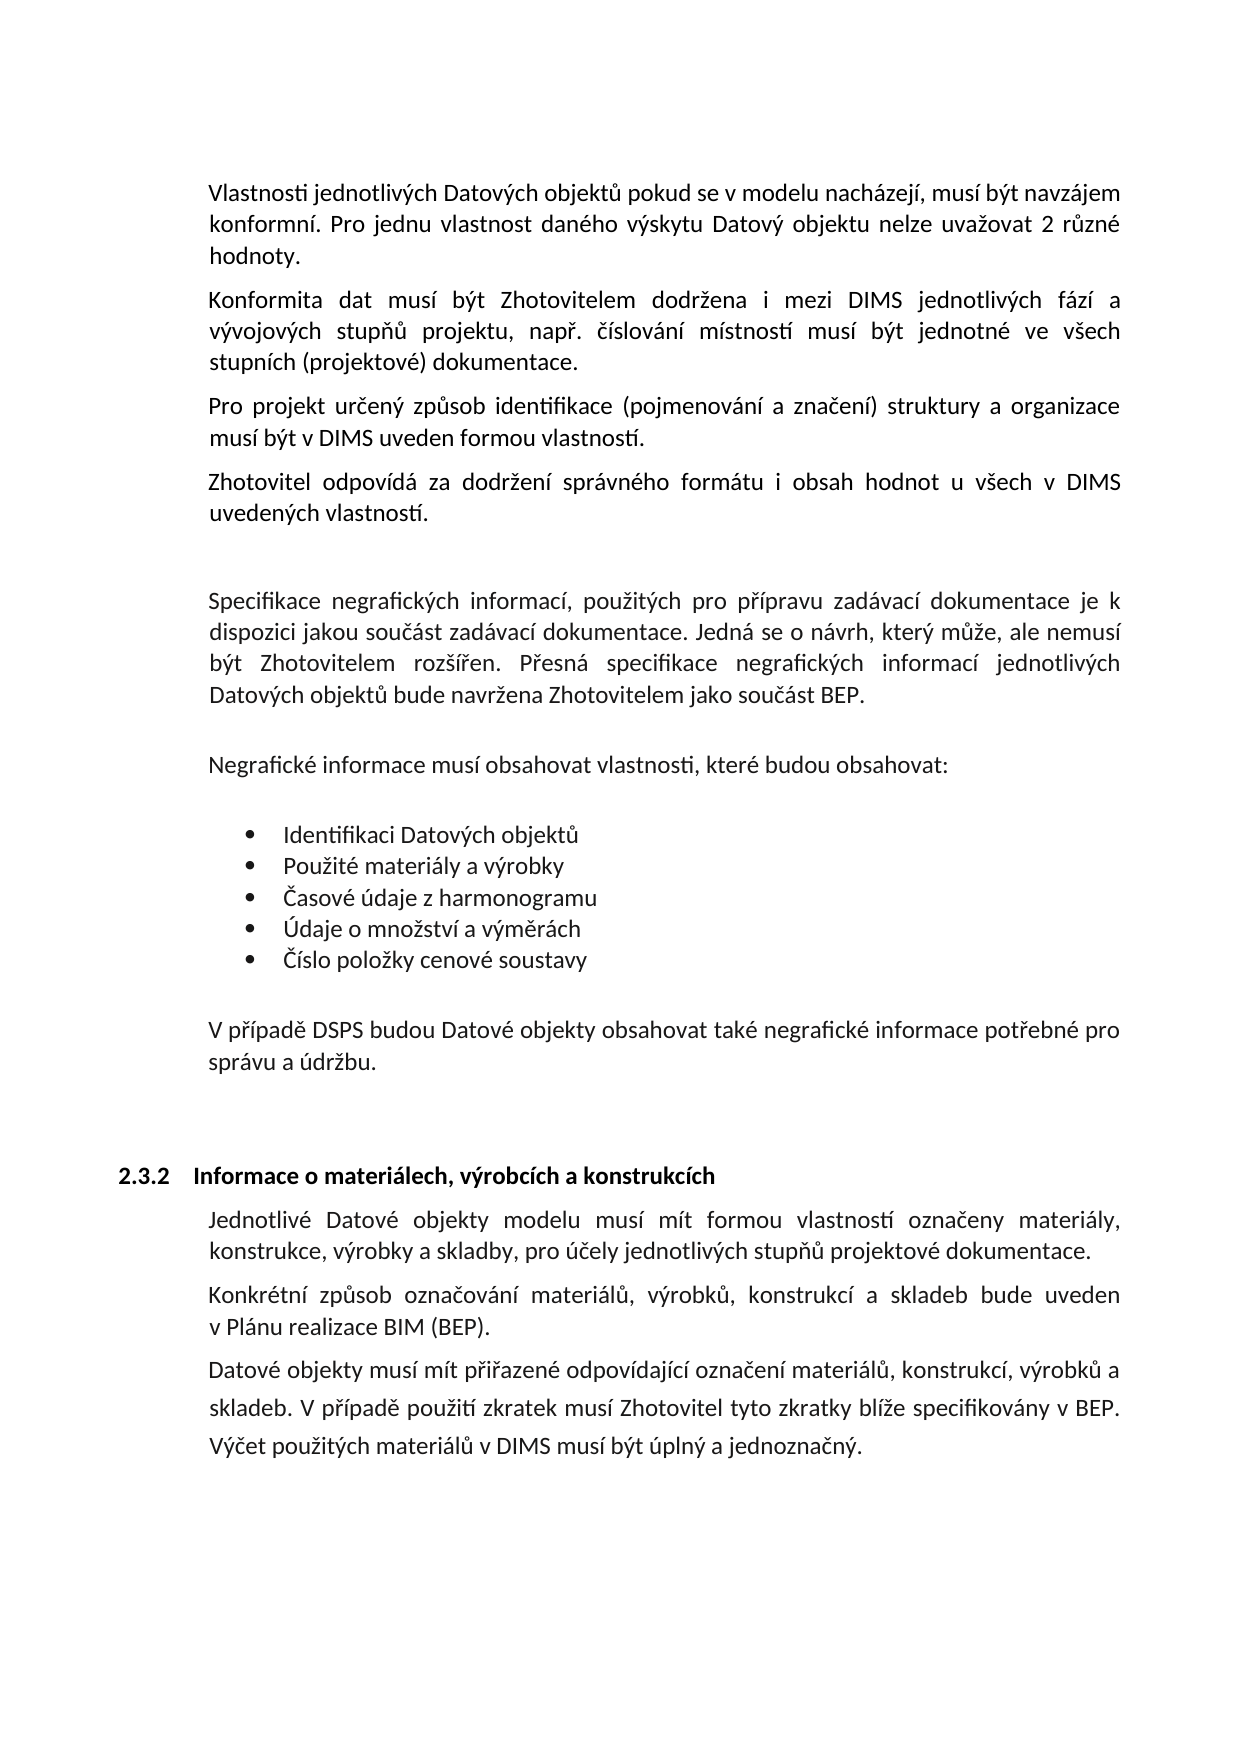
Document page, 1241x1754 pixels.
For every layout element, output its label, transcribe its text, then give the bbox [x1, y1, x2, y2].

list Identifikaci Datových objektů [246, 819, 1122, 850]
list Použité materiály a výrobky [246, 851, 1122, 881]
text V případě DSPS budou Datové objekty obsahovat také negrafické informace potřebné pro správu a údržbu. [208, 1015, 1122, 1077]
text Specifikace negrafických informací, použitých pro přípravu zadávací dokumentace je k dispozici jakou součást zadávací dokumentace. Jedná se o návrh, který může, ale nemusí být Zhotovitelem rozšířen. Přesná specifikace negrafických informací jednotlivých Datových objektů bude navržena Zhotovitelem jako součást BEP. [208, 585, 1122, 709]
list Číslo položky cenové soustavy [246, 944, 1122, 975]
text Pro projekt určený způsob identifikace (pojmenování a značení) struktury a organizace musí být v DIMS uveden formou vlastností. [208, 391, 1122, 452]
text Zhotovitel odpovídá za dodržení správného formátu i obsah hodnot u všech v DIMS uvedených vlastností. [208, 466, 1122, 528]
list Časové údaje z harmonogramu [246, 882, 1122, 912]
text Konformita dat musí být Zhotovitelem dodržena i mezi DIMS jednotlivých fází a vývojových stupňů projektu, např. číslování místností musí být jednotné ve všech stupních (projektové) dokumentace. [208, 284, 1122, 377]
text Negrafické informace musí obsahovat vlastnosti, které budou obsahovat: [208, 749, 1122, 779]
subtitle Informace o materiálech, výrobcích a konstrukcích [118, 1160, 1122, 1191]
list Údaje o množství a výměrách [246, 913, 1122, 944]
text Datové objekty musí mít přiřazené odpovídající označení materiálů, konstrukcí, výrobků a skladeb. V případě použití zkratek musí Zhotovitel tyto zkratky blíže specifikovány v BEP. Výčet použitých materiálů v DIMS musí být úplný a jednoznačný. [208, 1354, 1122, 1461]
text Jednotlivé Datové objekty modelu musí mít formou vlastností označeny materiály, konstrukce, výrobky a skladby, pro účely jednotlivých stupňů projektové dokumentace. [208, 1204, 1122, 1266]
text Vlastnosti jednotlivých Datových objektů pokud se v modelu nacházejí, musí být navzájem konformní. Pro jednu vlastnost daného výskytu Datový objektu nelze uvažovat 2 různé hodnoty. [208, 177, 1122, 270]
text Konkrétní způsob označování materiálů, výrobků, konstrukcí a skladeb bude uveden v Plánu realizace BIM (BEP). [208, 1279, 1122, 1341]
